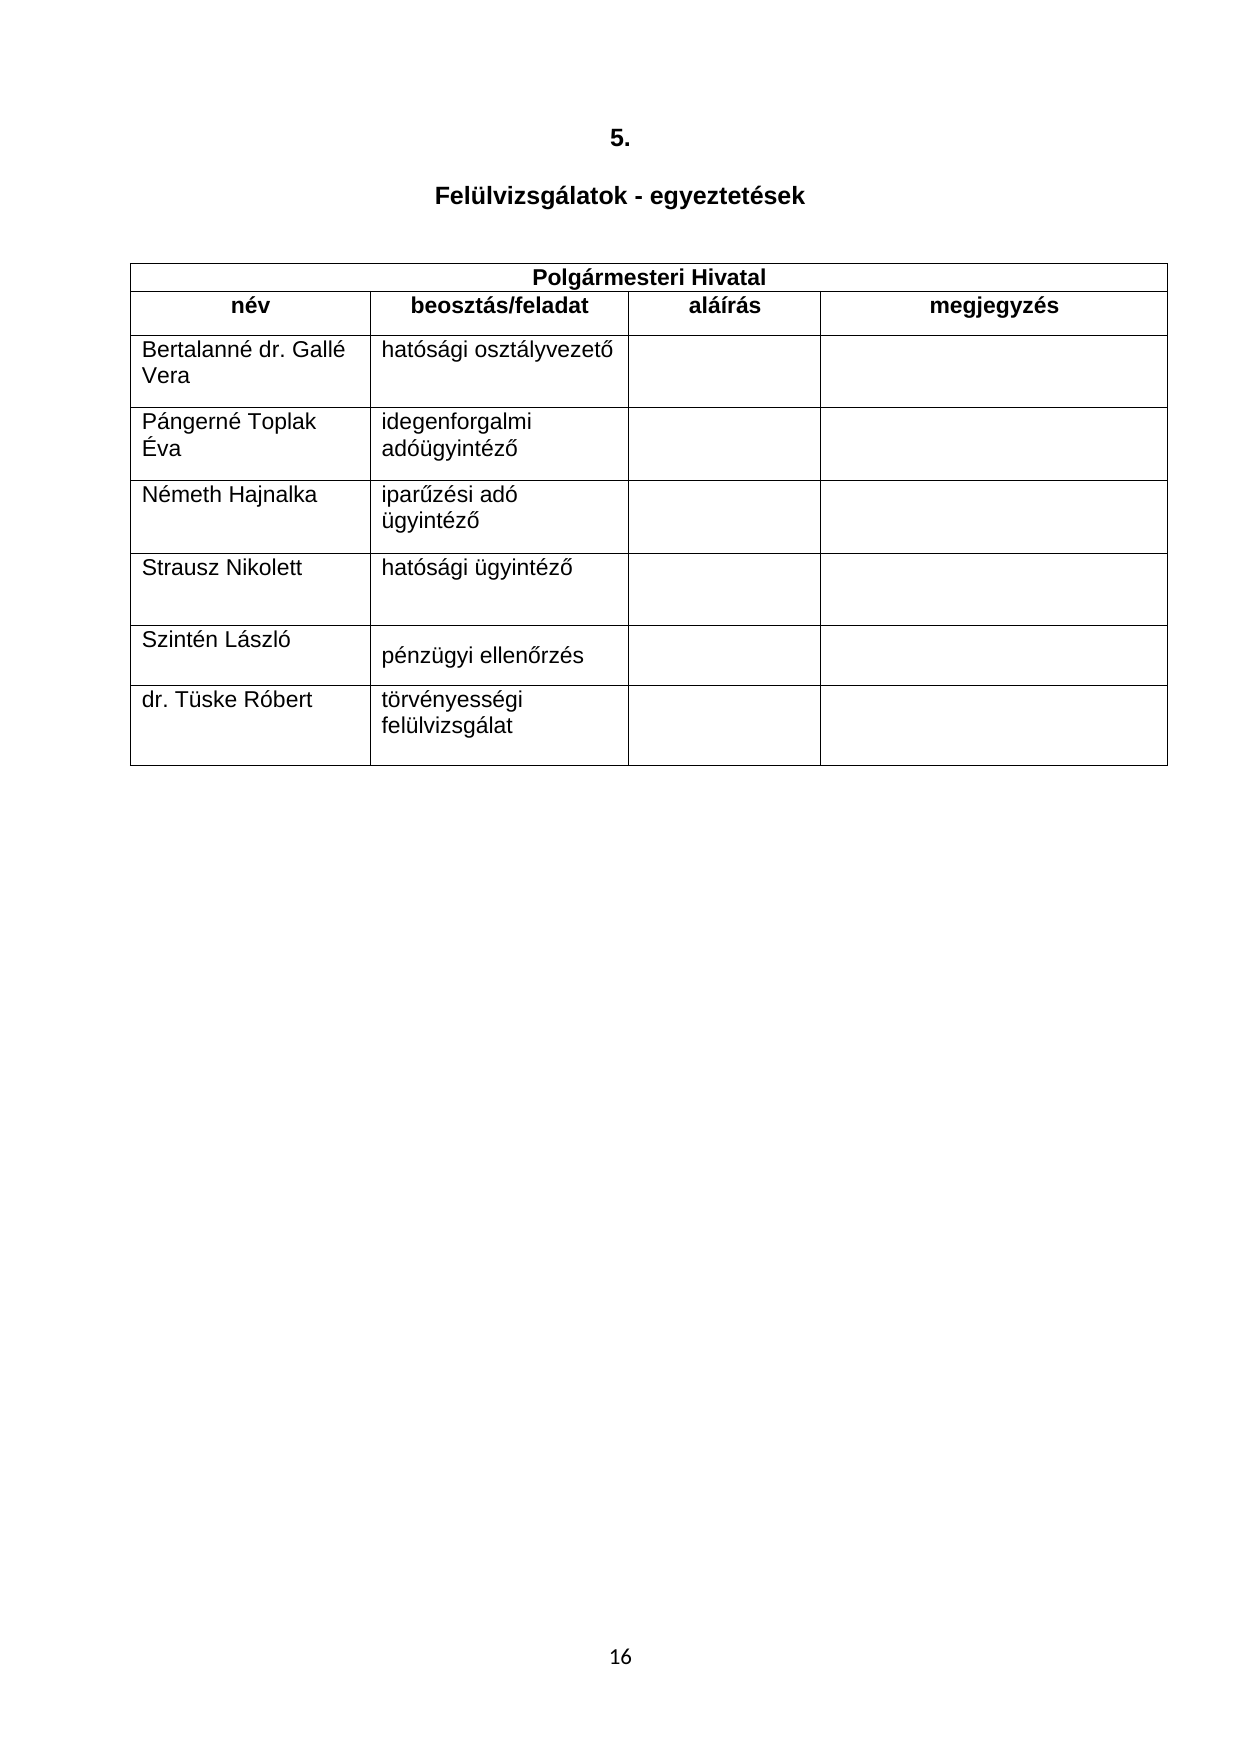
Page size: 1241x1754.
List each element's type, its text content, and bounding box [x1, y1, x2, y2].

table_cell iparűzési adó ügyintéző [371, 481, 628, 552]
table_cell [629, 554, 820, 625]
table_cell [629, 481, 820, 552]
table_cell [821, 626, 1167, 685]
table_cell pénzügyi ellenőrzés [371, 626, 628, 685]
text 5. [130, 123, 1110, 152]
table_cell [821, 408, 1167, 480]
table_cell [629, 626, 820, 685]
table_cell [821, 554, 1167, 625]
table_cell Németh Hajnalka [131, 481, 370, 552]
table_cell aláírás [629, 292, 820, 335]
table_cell hatósági ügyintéző [371, 554, 628, 625]
table_cell Szintén László [131, 626, 370, 685]
table_cell dr. Tüske Róbert [131, 686, 370, 765]
table_cell megjegyzés [821, 292, 1167, 335]
table_cell [821, 481, 1167, 552]
table_cell beosztás/feladat [371, 292, 628, 335]
text Felülvizsgálatok - egyeztetések [130, 181, 1110, 209]
table_cell [629, 686, 820, 765]
table_cell [629, 336, 820, 407]
table_cell név [131, 292, 370, 335]
table_cell hatósági osztályvezető [371, 336, 628, 407]
table_header Polgármesteri Hivatal [131, 264, 1167, 291]
table_cell [821, 686, 1167, 765]
table_cell törvényességi felülvizsgálat [371, 686, 628, 765]
table_cell [821, 336, 1167, 407]
table_cell [629, 408, 820, 480]
table_cell Strausz Nikolett [131, 554, 370, 625]
table_cell Pángerné Toplak Éva [131, 408, 370, 480]
table_cell Bertalanné dr. Gallé Vera [131, 336, 370, 407]
table_cell idegenforgalmi adóügyintéző [371, 408, 628, 480]
